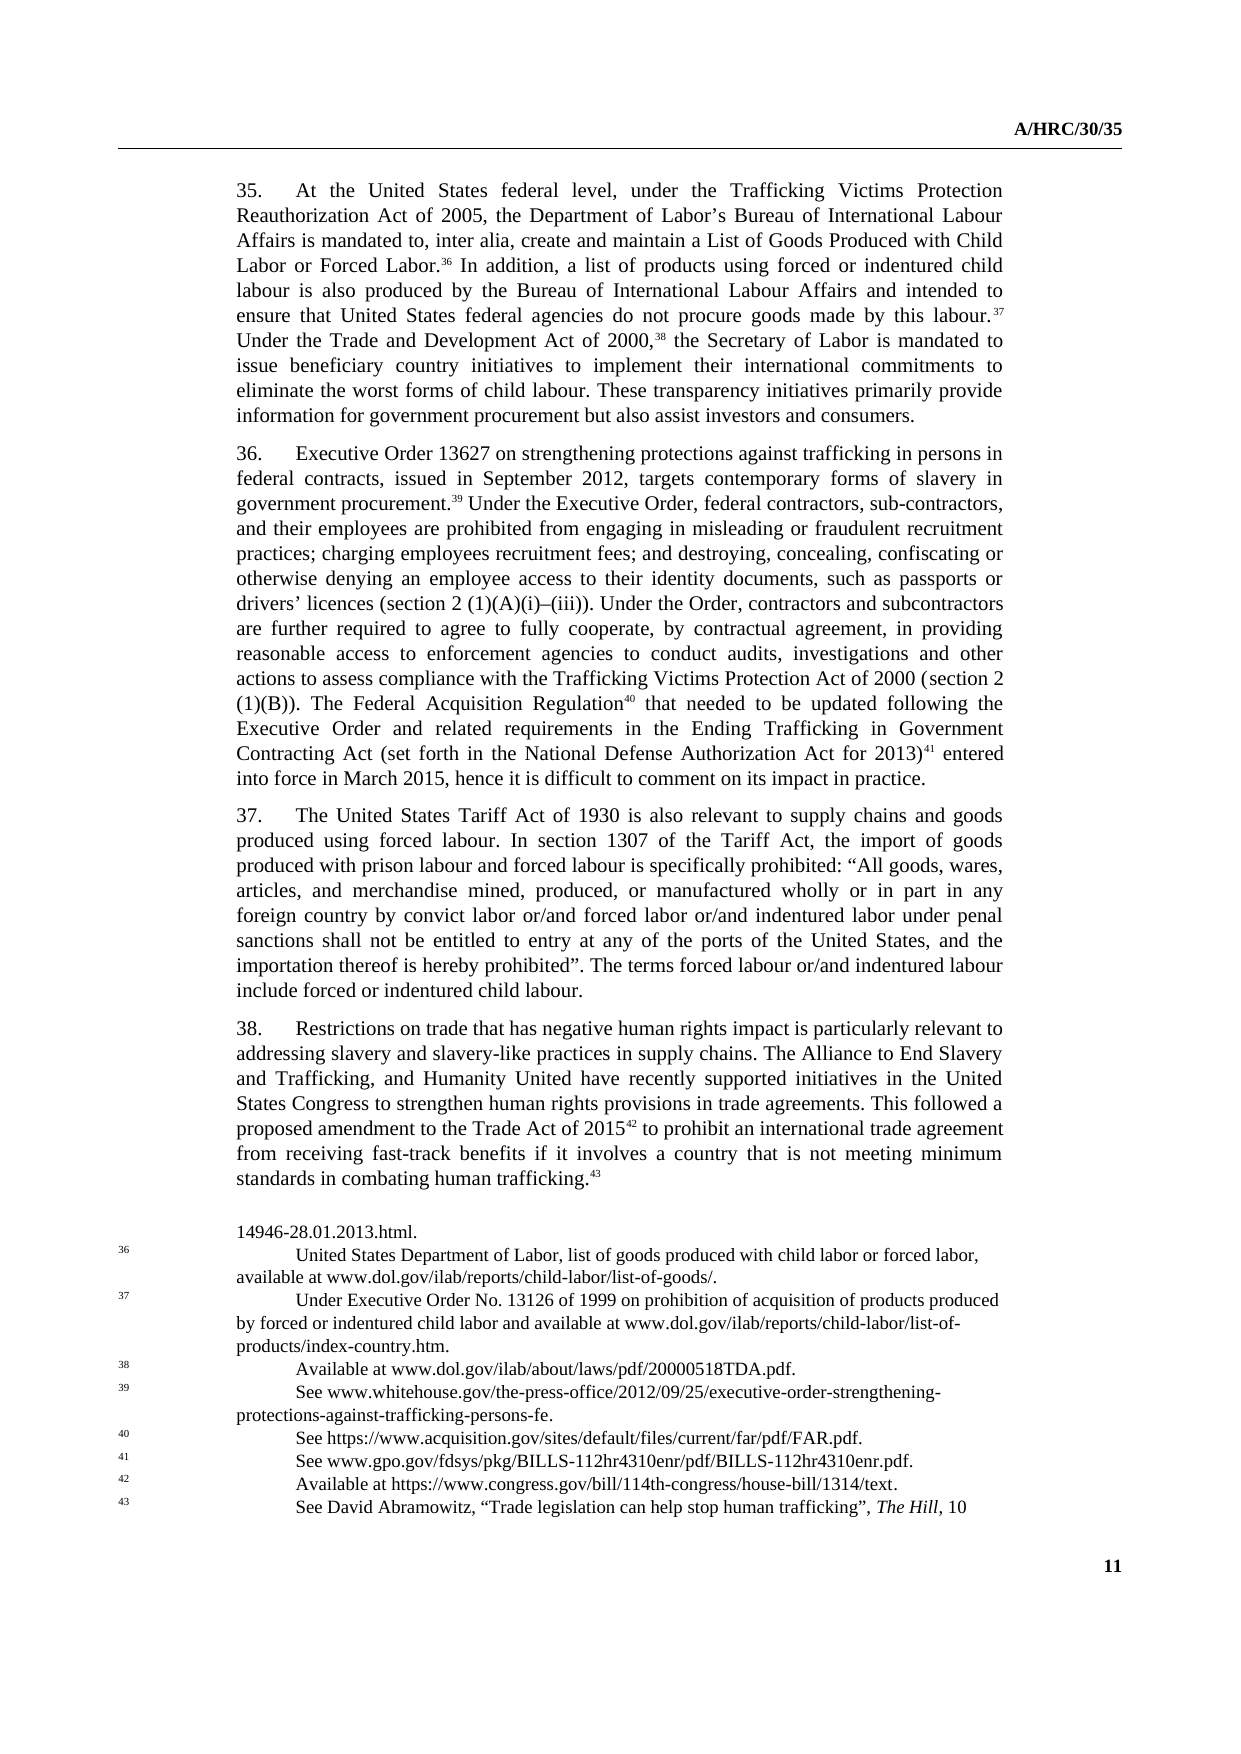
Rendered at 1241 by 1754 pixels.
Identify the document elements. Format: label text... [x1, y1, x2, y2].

list Restrictions on trade that has negative human rights impact is particularly relevant to addressing slavery and slavery-like practices in supply chains. The Alliance to End Slavery and Trafficking, and Humanity United have recently supported initiatives in the United States Congress to strengthen human rights provisions in trade agreements. This followed a proposed amendment to the Trade Act of 2015 to prohibit an international trade agreement from receiving fast-track benefits if it involves a country that is not meeting minimum standards in combating human trafficking. [236, 1015, 1004, 1190]
list Executive Order 13627 on strengthening protections against trafficking in persons in federal contracts, issued in September 2012, targets contemporary forms of slavery in government procurement. Under the Executive Order, federal contractors, sub-contractors, and their employees are prohibited from engaging in misleading or fraudulent recruitment practices; charging employees recruitment fees; and destroying, concealing, confiscating or otherwise denying an employee access to their identity documents, such as passports or drivers’ licences (section 2 (1)(A)(i)–(iii)). Under the Order, contractors and subcontractors are further required to agree to fully cooperate, by contractual agreement, in providing reasonable access to enforcement agencies to conduct audits, investigations and other actions to assess compliance with the Trafficking Victims Protection Act of 2000 (section 2 (1)(B)). The Federal Acquisition Regulation that needed to be updated following the Executive Order and related requirements in the Ending Trafficking in Government Contracting Act (set forth in the National Defense Authorization Act for 2013) entered into force in March 2015, hence it is difficult to comment on its impact in practice. [236, 440, 1004, 790]
list At the United States federal level, under the Trafficking Victims Protection Reauthorization Act of 2005, the Department of Labor’s Bureau of International Labour Affairs is mandated to, inter alia, create and maintain a List of Goods Produced with Child Labor or Forced Labor. In addition, a list of products using forced or indentured child labour is also produced by the Bureau of International Labour Affairs and intended to ensure that United States federal agencies do not procure goods made by this labour. Under the Trade and Development Act of 2000, the Secretary of Labor is mandated to issue beneficiary country initiatives to implement their international commitments to eliminate the worst forms of child labour. These transparency initiatives primarily provide information for government procurement but also assist investors and consumers. [236, 177, 1004, 427]
list The United States Tariff Act of 1930 is also relevant to supply chains and goods produced using forced labour. In section 1307 of the Tariff Act, the import of goods produced with prison labour and forced labour is specifically prohibited: “All goods, wares, articles, and merchandise mined, produced, or manufactured wholly or in part in any foreign country by convict labor or/and forced labor or/and indentured labor under penal sanctions shall not be entitled to entry at any of the ports of the United States, and the importation thereof is hereby prohibited”. The terms forced labour or/and indentured labour include forced or indentured child labour. [236, 802, 1004, 1002]
